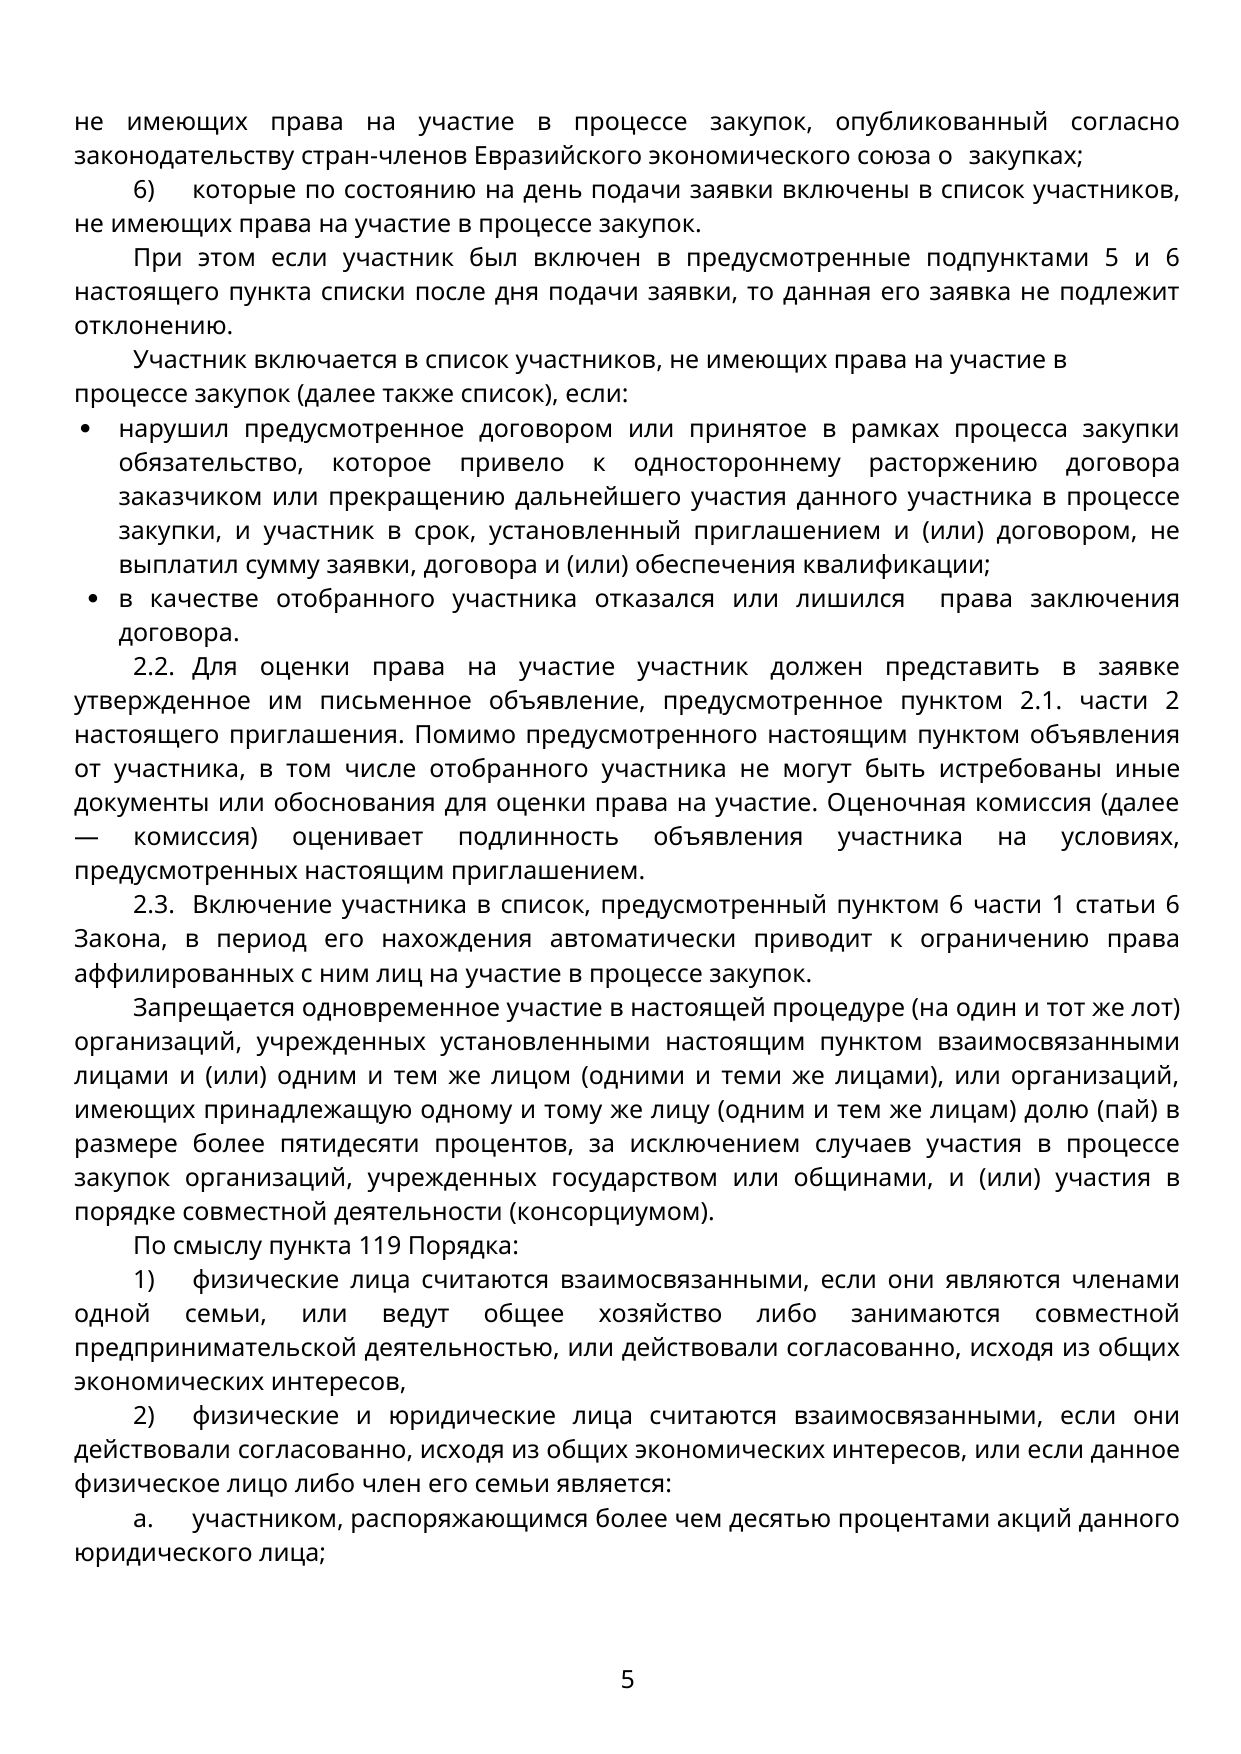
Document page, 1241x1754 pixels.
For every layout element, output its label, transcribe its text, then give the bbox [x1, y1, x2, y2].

text а. участником, распоряжающимся более чем десятью процентами акций данного юридического лица; [74, 1500, 1181, 1568]
text Запрещается одновременное участие в настоящей процедуре (на один и тот же лот) организаций, учрежденных установленными настоящим пунктом взаимосвязанными лицами и (или) одним и тем же лицом (одними и теми же лицами), или организаций, имеющих принадлежащую одному и тому же лицу (одним и тем же лицам) долю (пай) в размере более пятидесяти процентов, за исключением случаев участия в процессе закупок организаций, учрежденных государством или общинами, и (или) участия в порядке совместной деятельности (консорциумом). [74, 989, 1181, 1228]
list в качестве отобранного участника отказался или лишился права заключения договора. [89, 581, 1181, 649]
text Участник включается в список участников, не имеющих права на участие в процессе закупок (далее также список), если: [74, 342, 1181, 410]
text 2.3. Включение участника в список, предусмотренный пунктом 6 части 1 статьи 6 Закона, в период его нахождения автоматически приводит к ограничению права аффилированных с ним лиц на участие в процессе закупок. [74, 887, 1181, 989]
text По смыслу пункта 119 Порядка: [74, 1228, 1181, 1262]
text 2.2. Для оценки права на участие участник должен представить в заявке утвержденное им письменное объявление, предусмотренное пунктом 2.1. части 2 настоящего приглашения. Помимо предусмотренного настоящим пунктом объявления от участника, в том числе отобранного участника не могут быть истребованы иные документы или обоснования для оценки права на участие. Оценочная комиссия (далее — комиссия) оценивает подлинность объявления участника на условиях, предусмотренных настоящим приглашением. [74, 649, 1181, 887]
text 1) физические лица считаются взаимосвязанными, если они являются членами одной семьи, или ведут общее хозяйство либо занимаются совместной предпринимательской деятельностью, или действовали согласованно, исходя из общих экономических интересов, [74, 1262, 1181, 1398]
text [74, 103, 1181, 172]
text 6) которые по состоянию на день подачи заявки включены в список участников, не имеющих права на участие в процессе закупок. [74, 172, 1181, 240]
text 2) физические и юридические лица считаются взаимосвязанными, если они действовали согласованно, исходя из общих экономических интересов, или если данное физическое лицо либо член его семьи является: [74, 1398, 1181, 1500]
list нарушил предусмотренное договором или принятое в рамках процесса закупки обязательство, которое привело к одностороннему расторжению договора заказчиком или прекращению дальнейшего участия данного участника в процессе закупки, и участник в срок, установленный приглашением и (или) договором, не выплатил сумму заявки, договора и (или) обеспечения квалификации; [81, 410, 1181, 581]
text При этом если участник был включен в предусмотренные подпунктами 5 и 6 настоящего пункта списки после дня подачи заявки, то данная его заявка не подлежит отклонению. [74, 240, 1181, 342]
